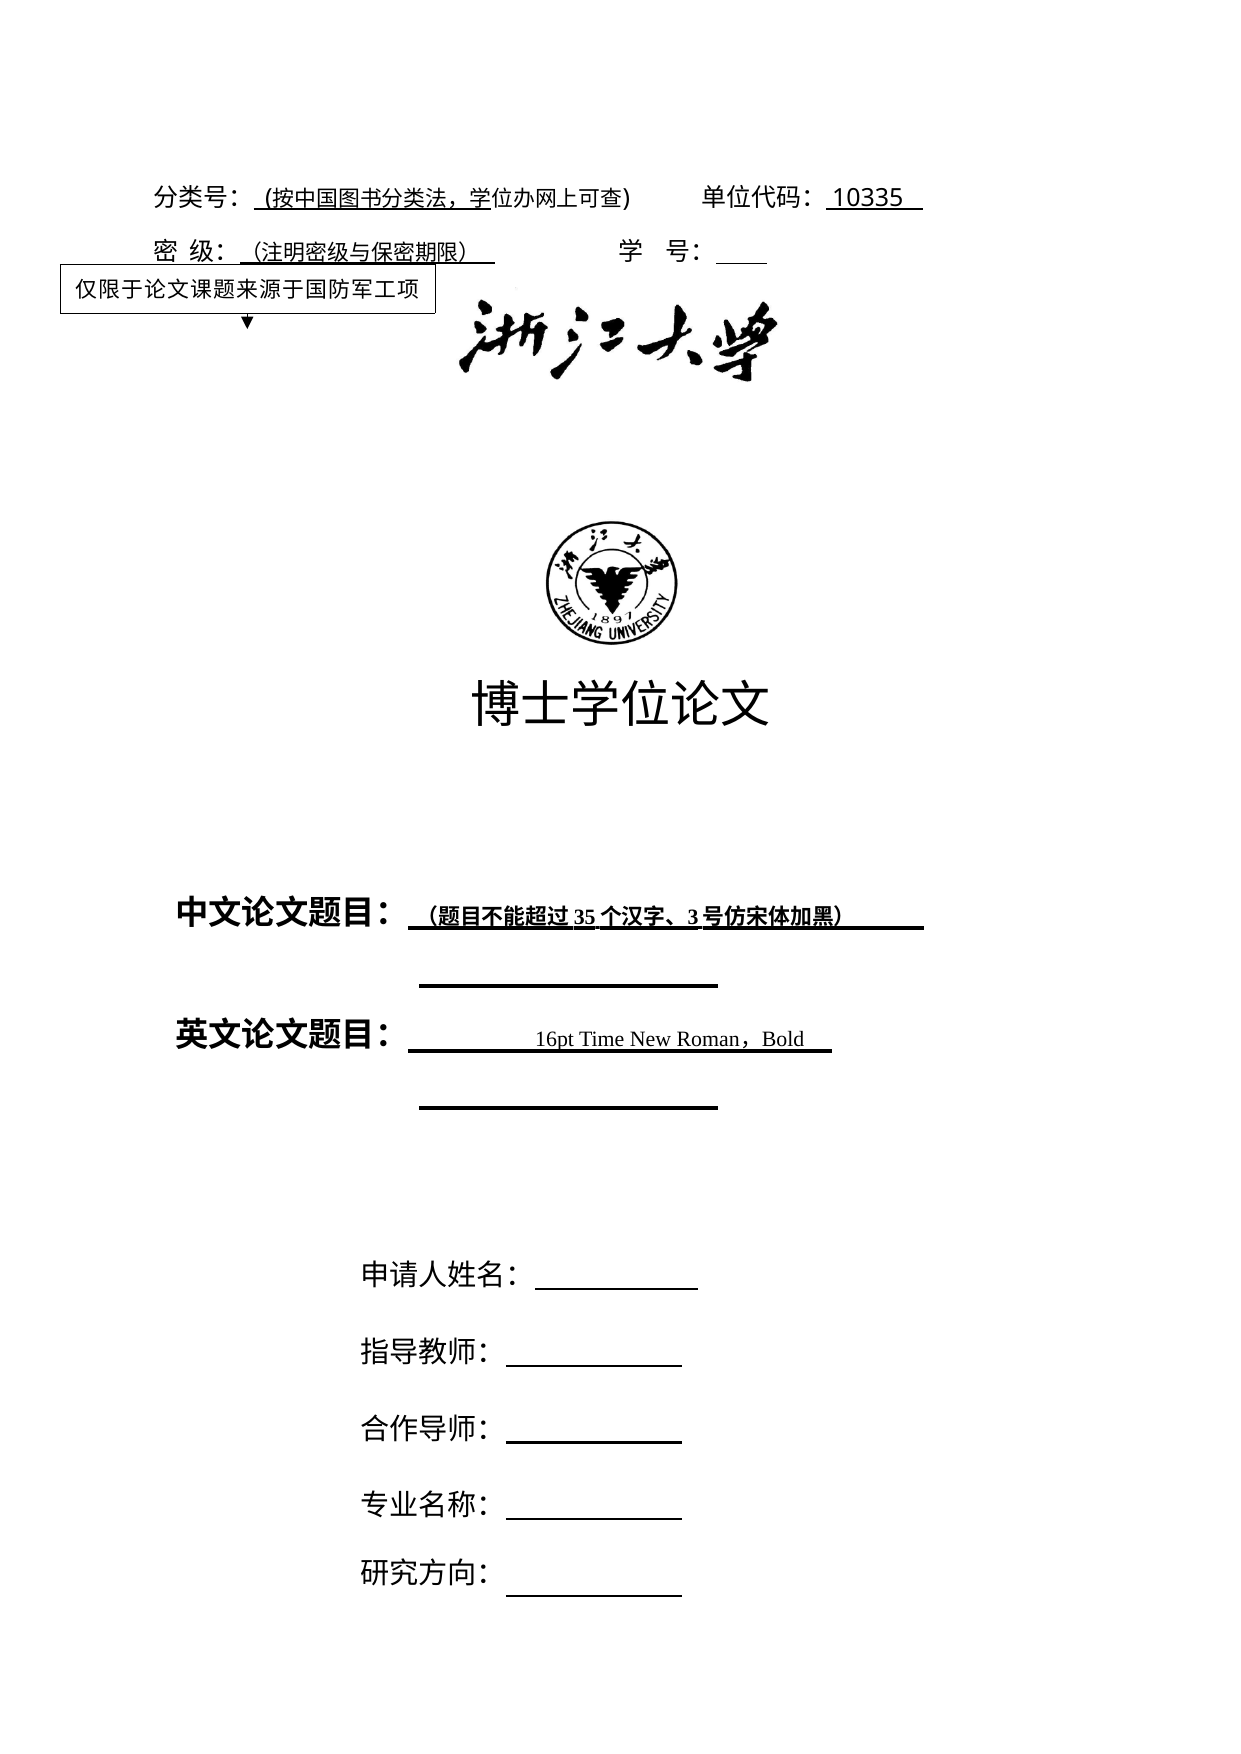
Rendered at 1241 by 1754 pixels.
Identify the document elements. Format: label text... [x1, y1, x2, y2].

text 密 级：（注明密级与保密期限） 学 号： [153, 232, 1087, 268]
text 中文论文题目： （题目不能超过35个汉字、3号仿宋体加黑） [175, 886, 1087, 934]
text 专业名称： [241, 1473, 1087, 1524]
list 分类号： (按中国图书分类法，学位办网上可查) 单位代码： 10335 [153, 177, 1087, 213]
text 申请人姓名： [241, 1243, 1087, 1294]
picture [544, 519, 679, 646]
text 研究方向： [241, 1550, 1087, 1592]
text 英文论文题目： 16pt Time New Roman，Bold [175, 1008, 1087, 1056]
text 博士学位论文 [153, 286, 1087, 736]
picture [442, 282, 799, 397]
text 合作导师： [153, 1397, 1087, 1448]
text 指导教师： [241, 1320, 1087, 1371]
